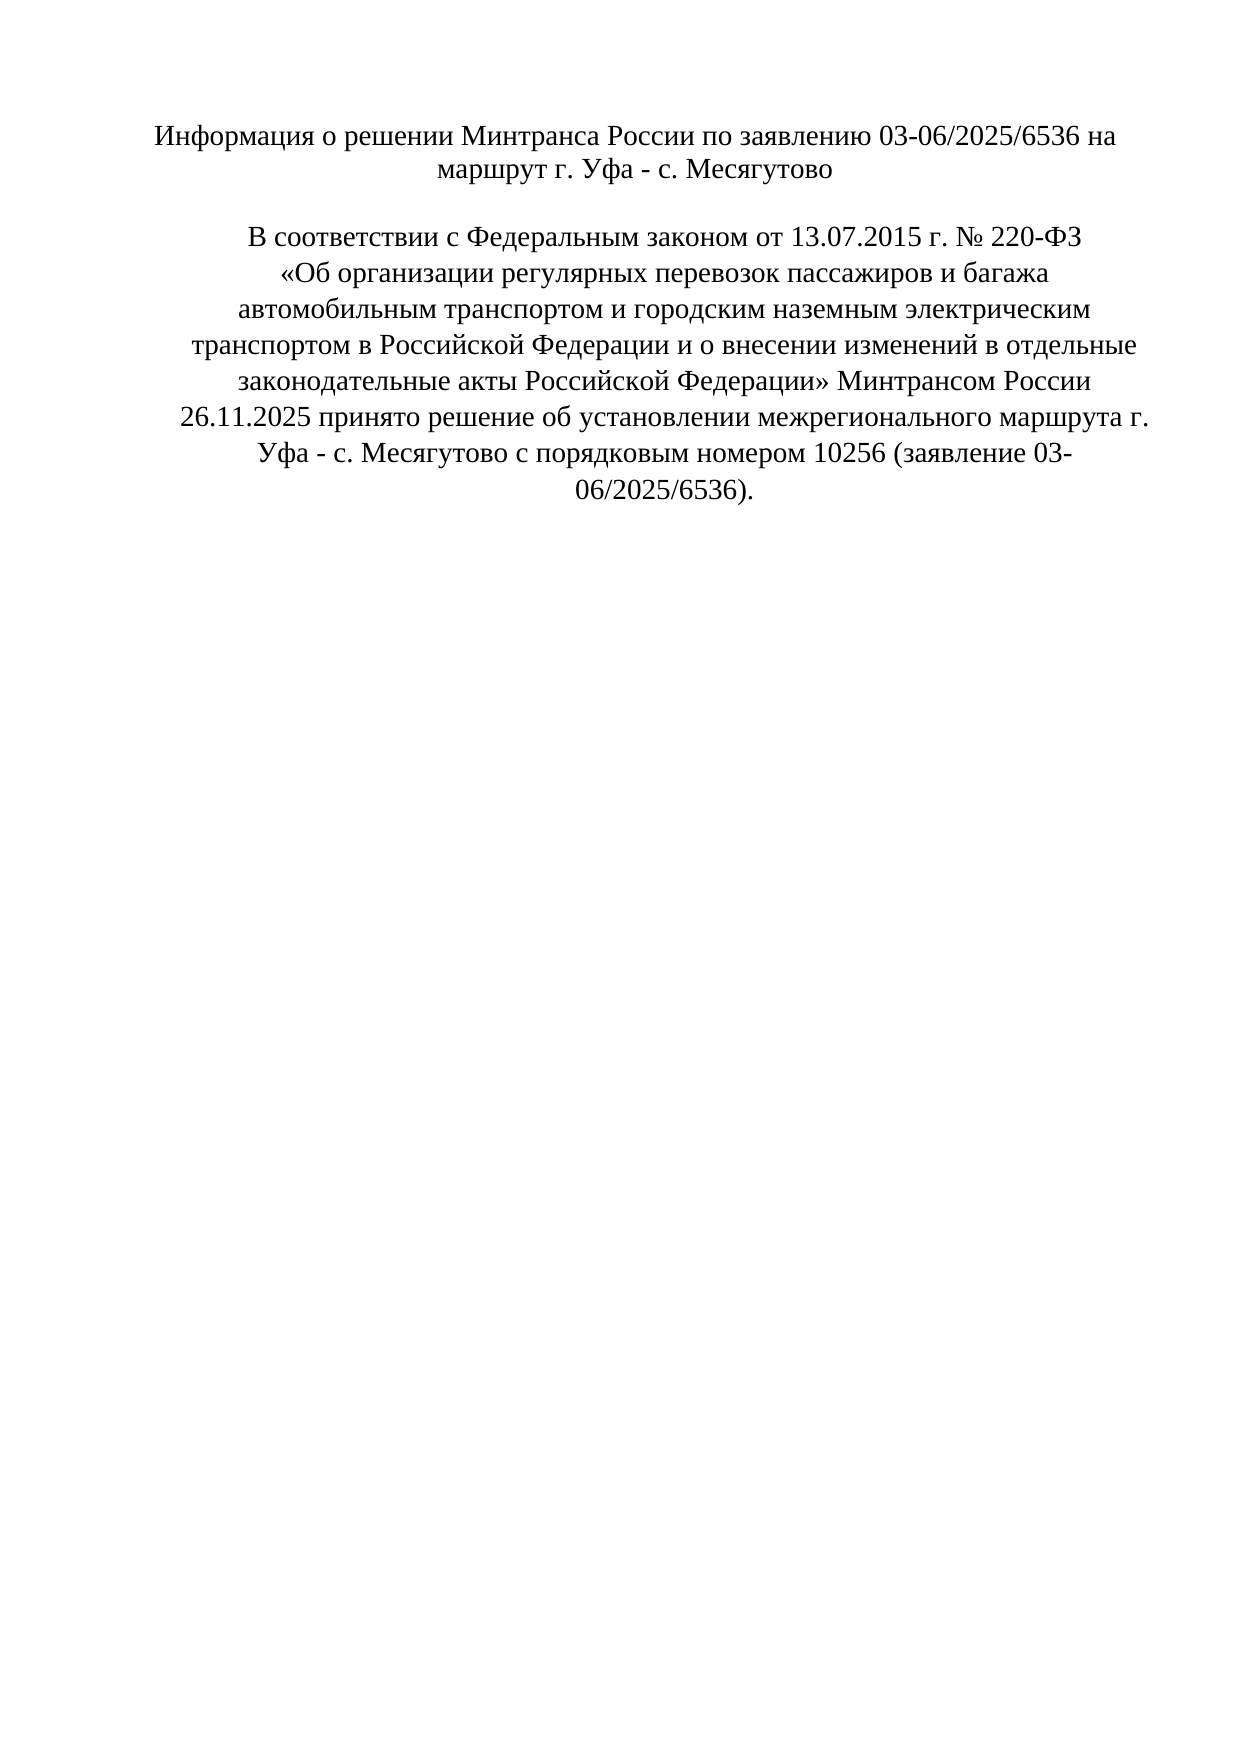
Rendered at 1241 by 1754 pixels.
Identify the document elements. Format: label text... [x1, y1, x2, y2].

text В соответствии с Федеральным законом от 13.07.2015 г. № 220-ФЗ «Об организации регулярных перевозок пассажиров и багажа автомобильным транспортом и городским наземным электрическим транспортом в Российской Федерации и о внесении изменений в отдельные законодательные акты Российской Федерации» Минтрансом России 26.11.2025 принято решение об установлении межрегионального маршрута г. Уфа - с. Месягутово с порядковым номером 10256 (заявление 03-06/2025/6536). [177, 219, 1152, 505]
text Информация о решении Минтранса России по заявлению 03-06/2025/6536 на маршрут г. Уфа - с. Месягутово [118, 118, 1152, 185]
